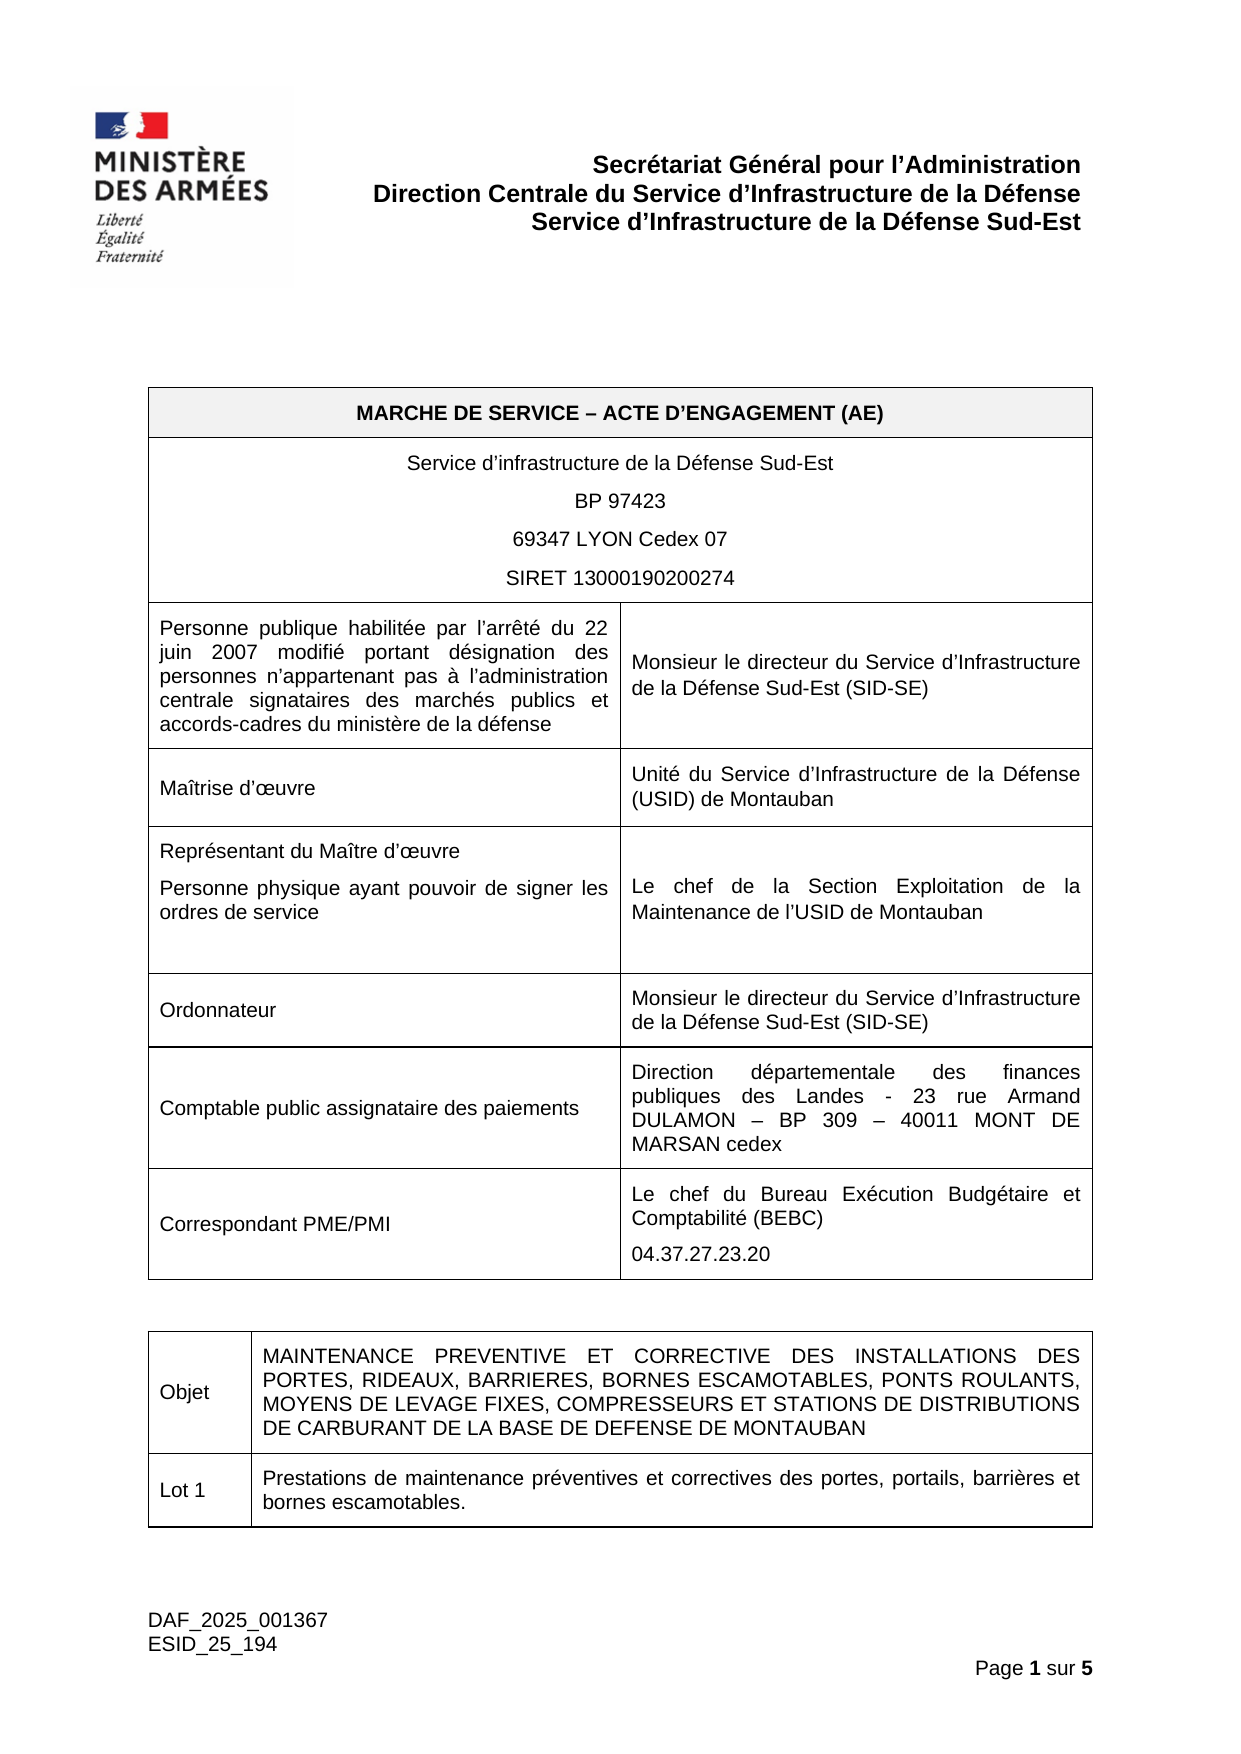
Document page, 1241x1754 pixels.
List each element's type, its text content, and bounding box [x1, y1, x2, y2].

table_cell Le chef de la Section Exploitation de la Maintenance de l’USID de Montauban [621, 827, 1092, 972]
table_cell Personne publique habilitée par l’arrêté du 22 juin 2007 modifié portant désignation des personnes n’appartenant pas à l’administration centrale signataires des marchés publics et accords-cadres du ministère de la défense [149, 603, 620, 748]
table_header Objet [149, 1332, 251, 1452]
picture [69, 86, 294, 288]
table_cell Correspondant PME/PMI [149, 1169, 620, 1279]
table_cell Ordonnateur [149, 974, 620, 1046]
table_cell Service d’infrastructure de la Défense Sud-Est BP 97423 69347 LYON Cedex 07 SIRET 13000190200274 [149, 438, 1092, 602]
table_header MAINTENANCE PREVENTIVE ET CORRECTIVE DES INSTALLATIONS DES PORTES, RIDEAUX, BARRIERES, BORNES ESCAMOTABLES, PONTS ROULANTS, MOYENS DE LEVAGE FIXES, COMPRESSEURS ET STATIONS DE DISTRIBUTIONS DE CARBURANT DE LA BASE DE DEFENSE DE MONTAUBAN [252, 1332, 1092, 1452]
table_cell Représentant du Maître d’œuvre Personne physique ayant pouvoir de signer les ordres de service [149, 827, 620, 972]
table_cell Direction départementale des finances publiques des Landes - 23 rue Armand DULAMON – BP 309 – 40011 MONT DE MARSAN cedex [621, 1048, 1092, 1168]
table_cell Unité du Service d’Infrastructure de la Défense (USID) de Montauban [621, 749, 1092, 826]
table_cell Prestations de maintenance préventives et correctives des portes, portails, barrières et bornes escamotables. [252, 1454, 1092, 1526]
table_cell Lot 1 [149, 1454, 251, 1526]
table_cell Monsieur le directeur du Service d’Infrastructure de la Défense Sud-Est (SID-SE) [621, 603, 1092, 748]
table_cell Maîtrise d’œuvre [149, 749, 620, 826]
table_cell Comptable public assignataire des paiements [149, 1048, 620, 1168]
table_cell Monsieur le directeur du Service d’Infrastructure de la Défense Sud-Est (SID-SE) [621, 974, 1092, 1046]
table_cell Le chef du Bureau Exécution Budgétaire et Comptabilité (BEBC) 04.37.27.23.20 [621, 1169, 1092, 1279]
table_header MARCHE DE SERVICE – ACTE D’ENGAGEMENT (AE) [149, 388, 1092, 437]
